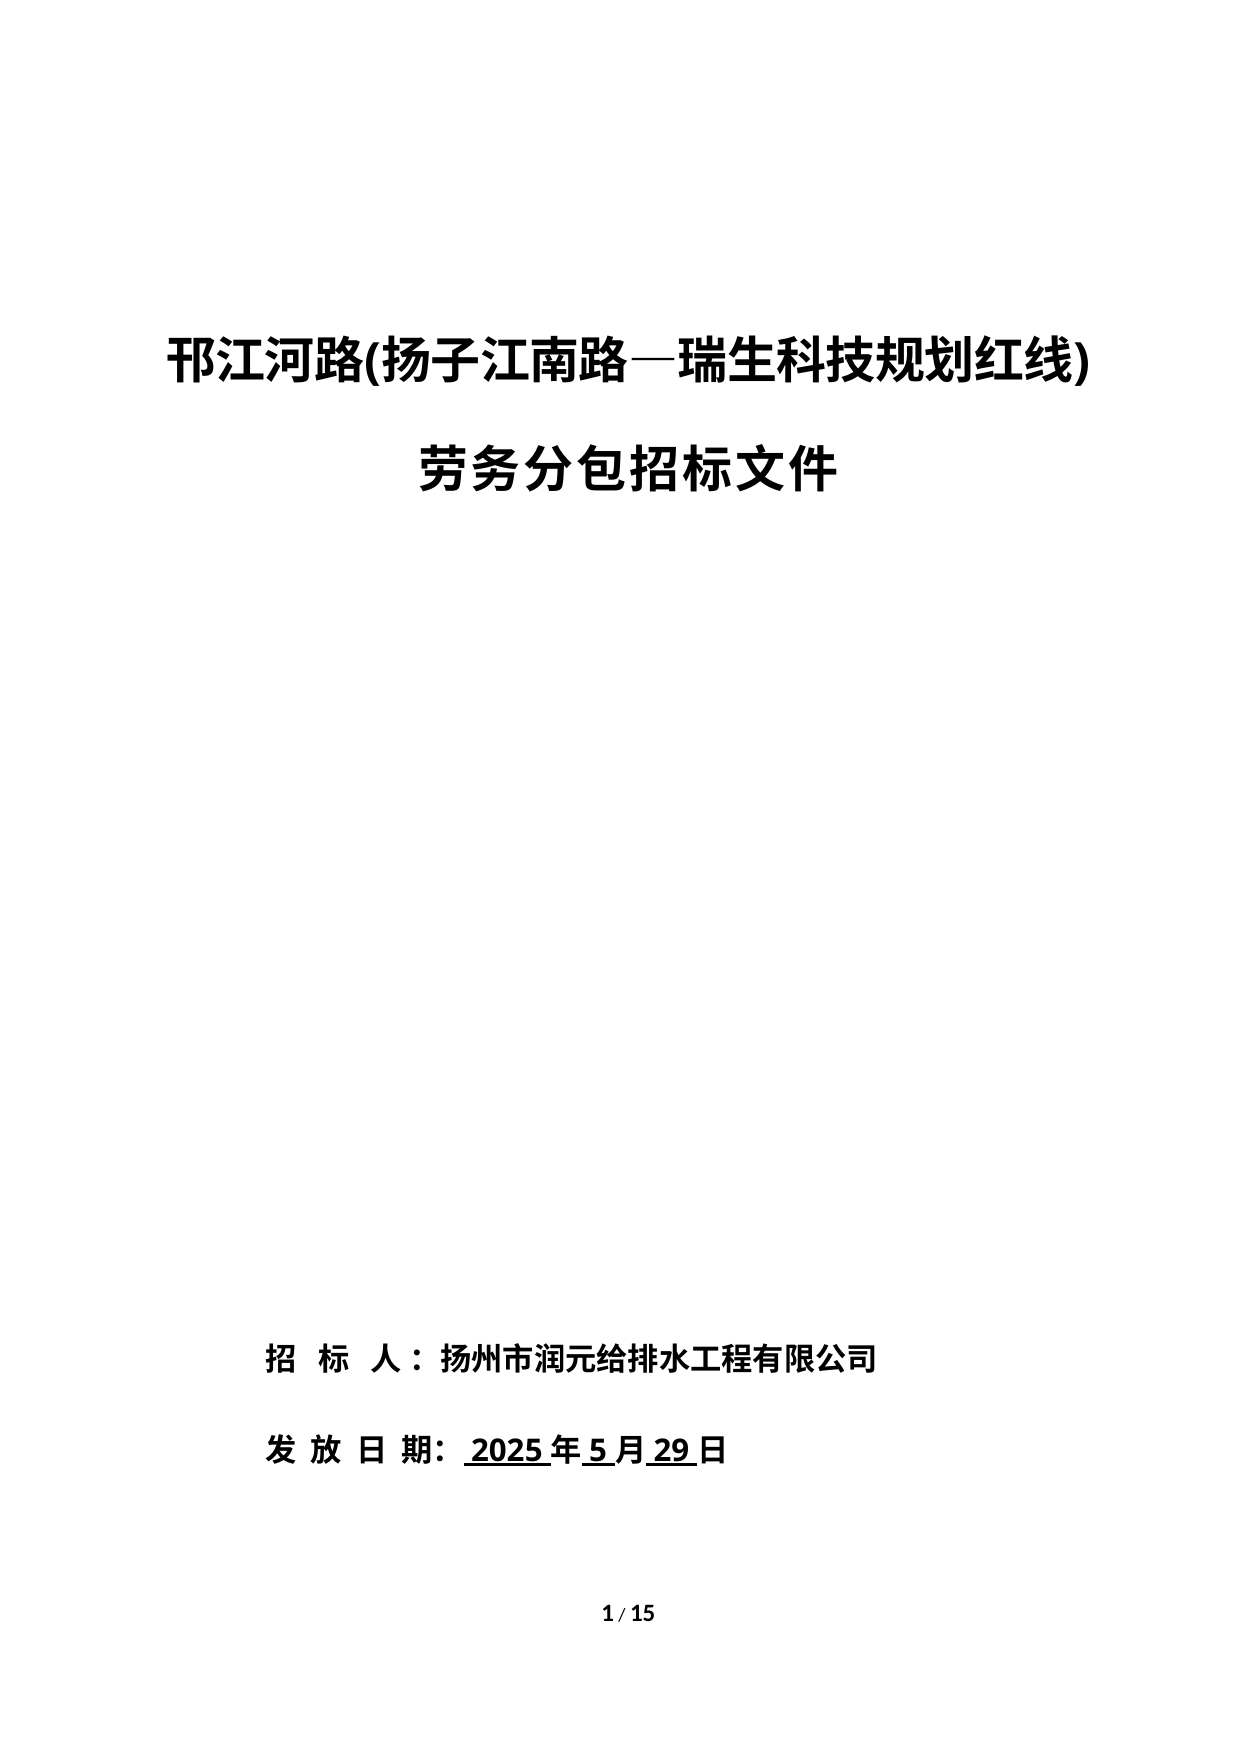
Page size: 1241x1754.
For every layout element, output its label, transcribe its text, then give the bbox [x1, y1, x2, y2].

text 招 标 人 ：扬州市润元给排水工程有限公司 [125, 1334, 1131, 1379]
text 邗江河路(扬子江南路—瑞生科技规划红线) [125, 320, 1131, 393]
text 劳务分包招标文件 [125, 429, 1131, 502]
text 发 放 日 期： 2025 年 5 月 29 日 [125, 1425, 1131, 1470]
